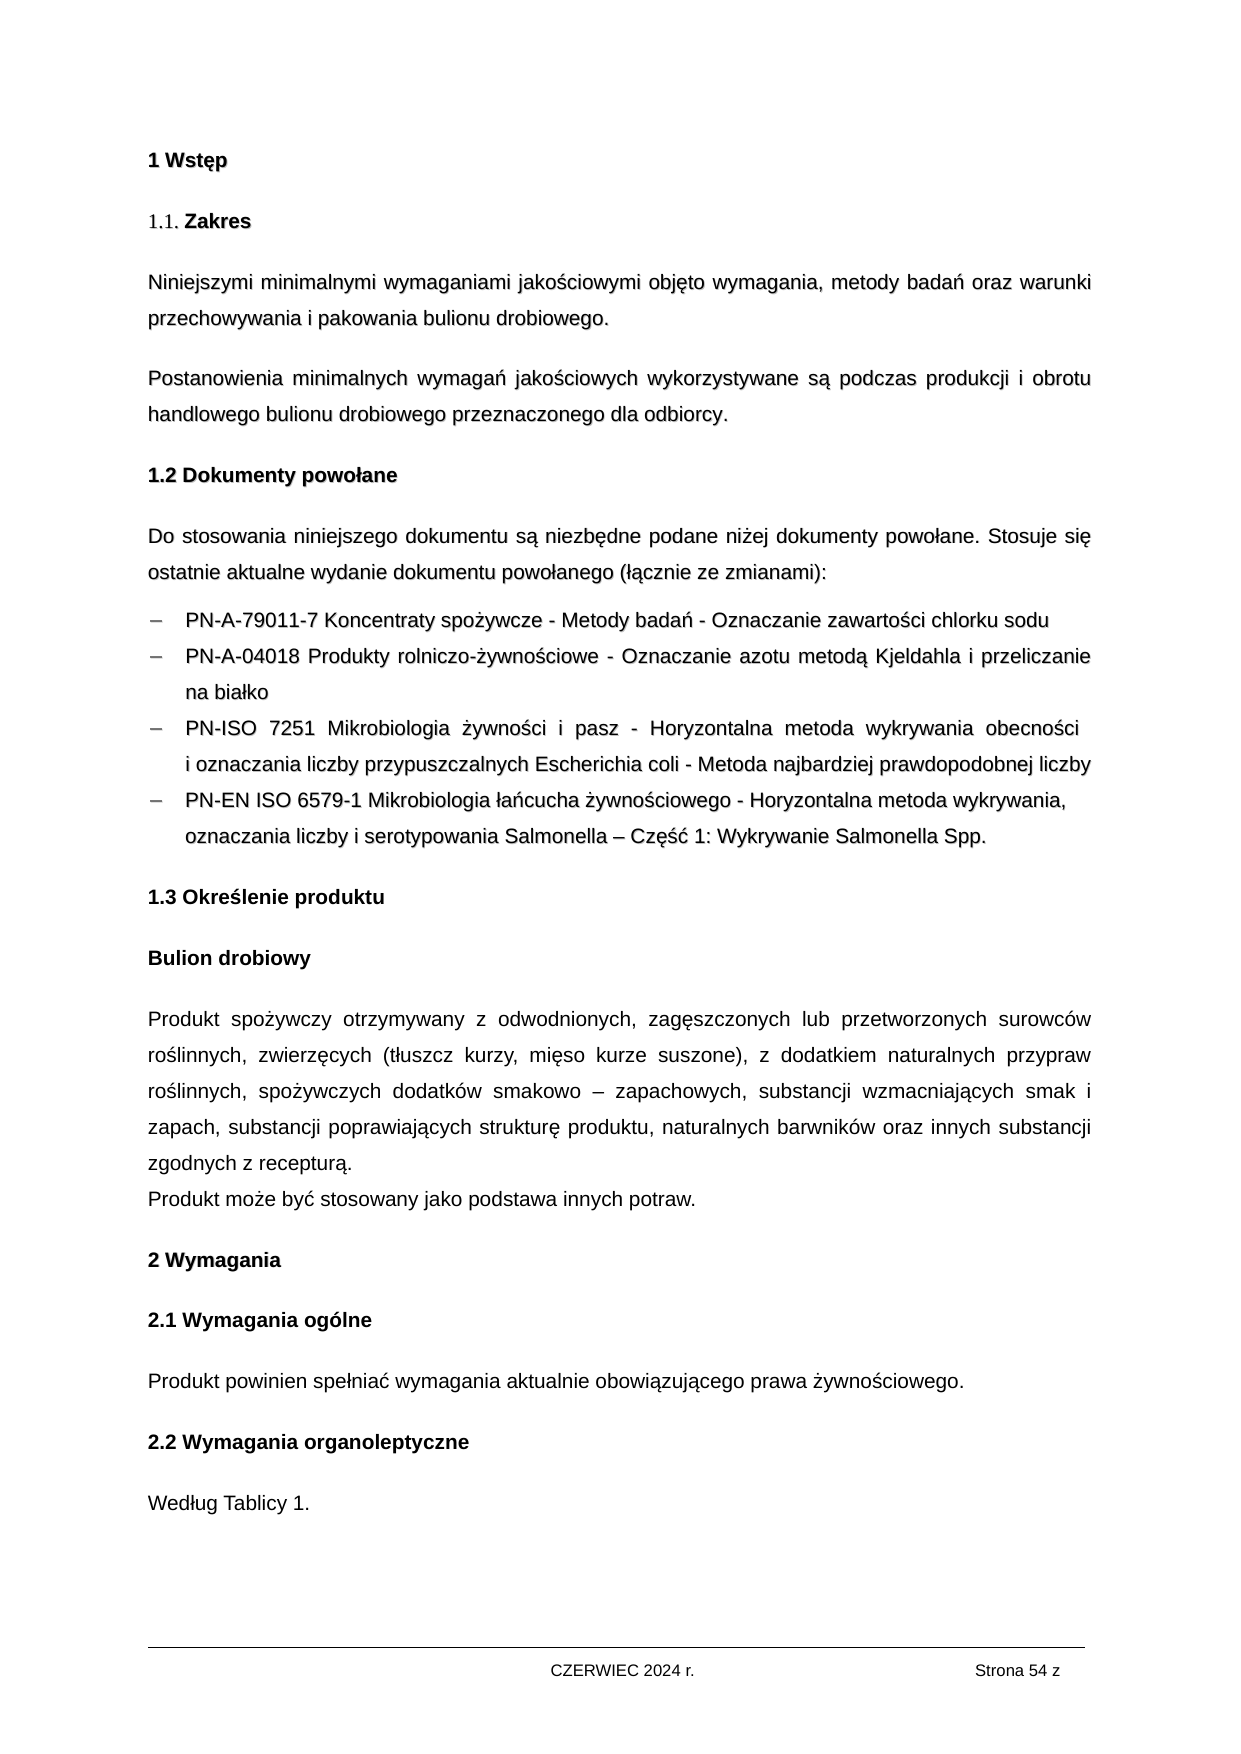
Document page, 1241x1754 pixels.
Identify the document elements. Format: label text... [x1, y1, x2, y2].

text Produkt spożywczy otrzymywany z odwodnionych, zagęszczonych lub przetworzonych surowców roślinnych, zwierzęcych (tłuszcz kurzy, mięso kurze suszone), z dodatkiem naturalnych przypraw roślinnych, spożywczych dodatków smakowo – zapachowych, substancji wzmacniających smak i zapach, substancji poprawiających strukturę produktu, naturalnych barwników oraz innych substancji zgodnych z recepturą. [148, 1007, 1092, 1174]
list PN-A-79011-7 Koncentraty spożywcze - Metody badań - Oznaczanie zawartości chlorku sodu [148, 608, 1092, 632]
text 1.2 Dokumenty powołane [148, 463, 1092, 487]
text Bulion drobiowy [148, 946, 1092, 970]
text 2 Wymagania [148, 1247, 1092, 1271]
text Produkt może być stosowany jako podstawa innych potraw. [148, 1186, 1092, 1210]
text 1.3 Określenie produktu [148, 885, 1092, 909]
text Do stosowania niniejszego dokumentu są niezbędne podane niżej dokumenty powołane. Stosuje się ostatnie aktualne wydanie dokumentu powołanego (łącznie ze zmianami): [148, 523, 1092, 583]
text Postanowienia minimalnych wymagań jakościowych wykorzystywane są podczas produkcji i obrotu handlowego bulionu drobiowego przeznaczonego dla odbiorcy. [148, 366, 1092, 426]
list PN-ISO 7251 Mikrobiologia żywności i pasz - Horyzontalna metoda wykrywania obecności i oznaczania liczby przypuszczalnych Escherichia coli - Metoda najbardziej prawdopodobnej liczby [148, 716, 1092, 776]
text Według Tablicy 1. [148, 1491, 1092, 1515]
text 1.1. Zakres [148, 209, 1092, 233]
text Niniejszymi minimalnymi wymaganiami jakościowymi objęto wymagania, metody badań oraz warunki przechowywania i pakowania bulionu drobiowego. [148, 270, 1092, 330]
text 2.2 Wymagania organoleptyczne [148, 1430, 1092, 1454]
text 2.1 Wymagania ogólne [148, 1308, 1092, 1332]
list PN-EN ISO 6579-1 Mikrobiologia łańcucha żywnościowego - Horyzontalna metoda wykrywania, oznaczania liczby i serotypowania Salmonella – Część 1: Wykrywanie Salmonella Spp. [148, 788, 1092, 848]
list PN-A-04018 Produkty rolniczo-żywnościowe - Oznaczanie azotu metodą Kjeldahla i przeliczanie na białko [148, 644, 1092, 704]
text 1 Wstęp [148, 148, 1092, 172]
text Produkt powinien spełniać wymagania aktualnie obowiązującego prawa żywnościowego. [148, 1369, 1092, 1393]
